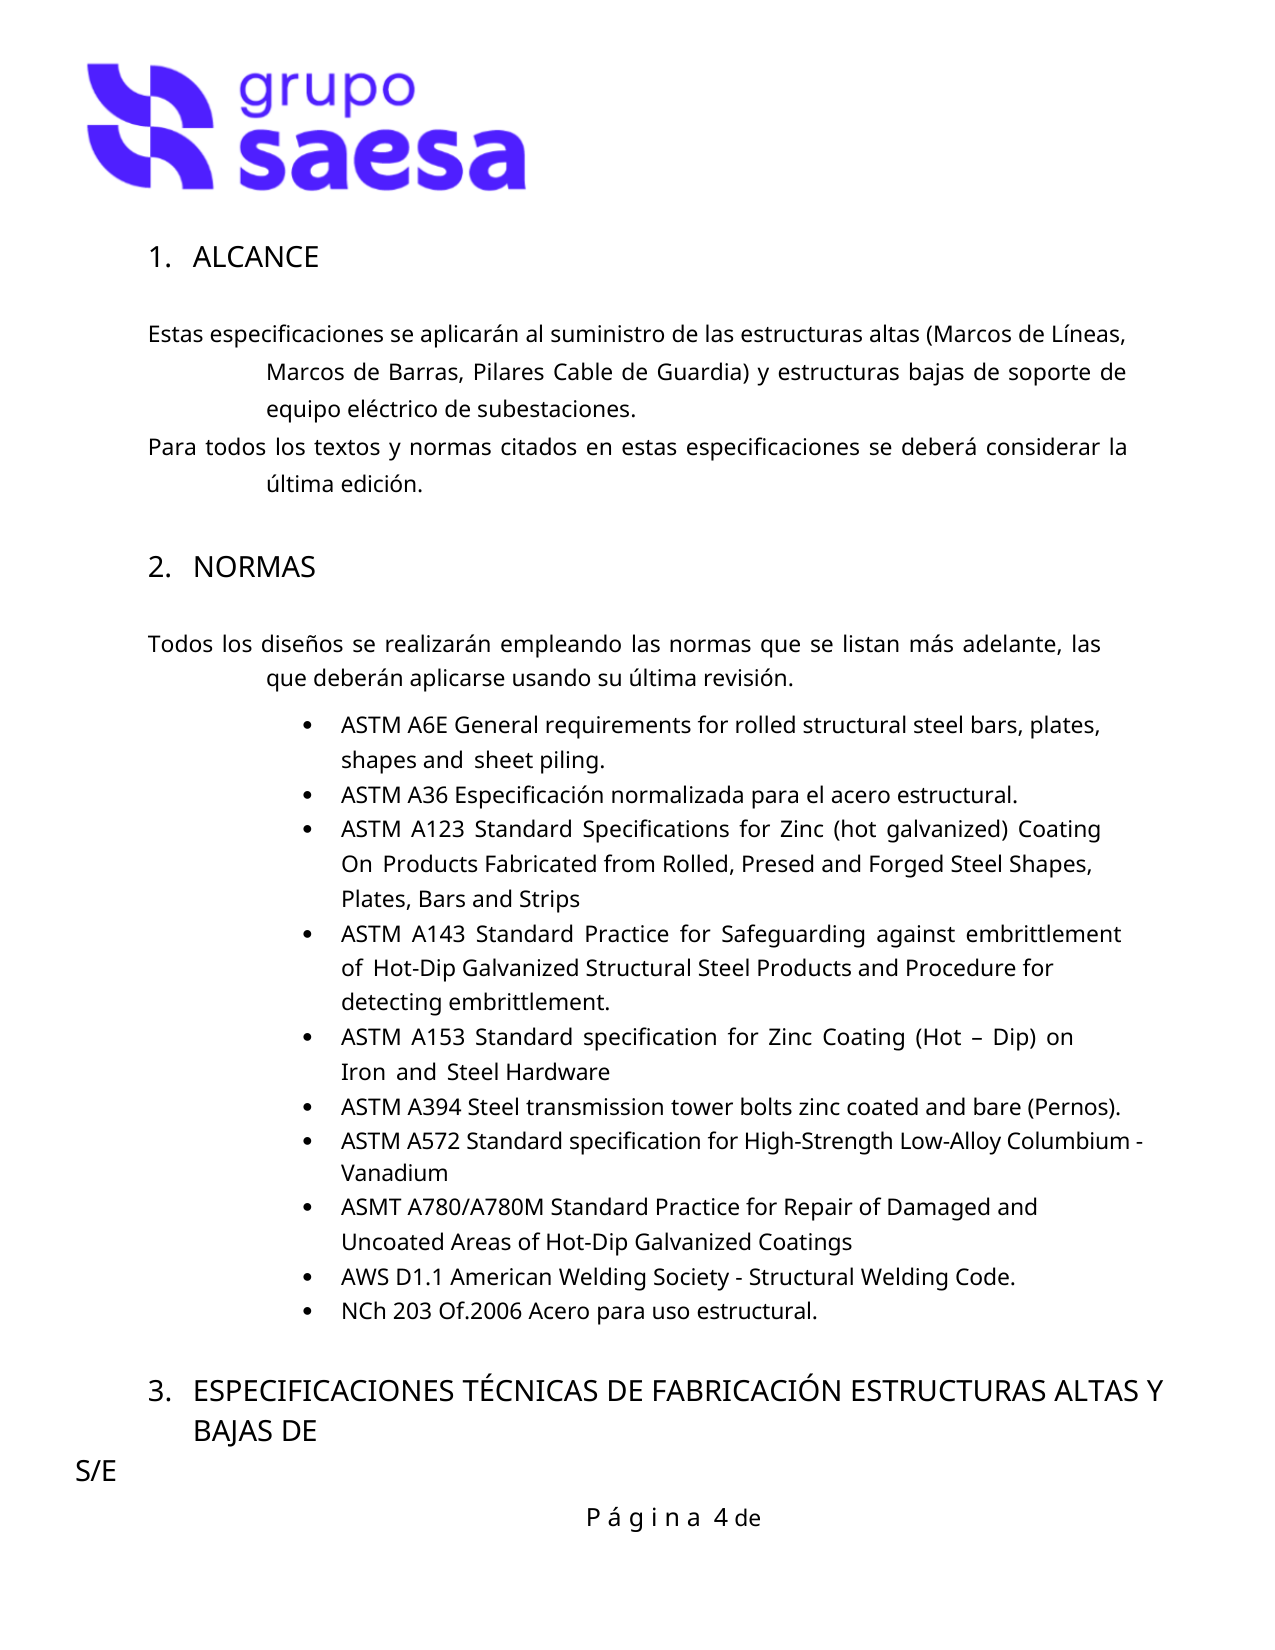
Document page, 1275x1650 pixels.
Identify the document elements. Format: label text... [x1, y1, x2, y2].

text Estas especificaciones se aplicarán al suministro de las estructuras altas (Marcos de Líneas, Marcos de Barras, Pilares Cable de Guardia) y estructuras bajas de soporte de equipo eléctrico de subestaciones. [148, 318, 1127, 424]
list ASTM A572 Standard specification for High-Strength Low-Alloy Columbium - Vanadium [303, 1125, 1200, 1188]
list ASTM A153 Standard specification for Zinc Coating (Hot – Dip) on Iron and Steel Hardware [303, 1021, 1128, 1087]
list AWS D1.1 American Welding Society - Structural Welding Code. [303, 1261, 1200, 1292]
list ASMT A780/A780M Standard Practice for Repair of Damaged and Uncoated Areas of Hot-Dip Galvanized Coatings [303, 1191, 1128, 1257]
text Para todos los textos y normas citados en estas especificaciones se deberá considerar la última edición. [148, 430, 1127, 499]
text Todos los diseños se realizarán empleando las normas que se listan más adelante, las que deberán aplicarse usando su última revisión. [148, 627, 1132, 693]
subtitle NORMAS [148, 546, 1200, 586]
list ASTM A123 Standard Specifications for Zinc (hot galvanized) Coating On Products Fabricated from Rolled, Presed and Forged Steel Shapes, Plates, Bars and Strips [303, 813, 1127, 914]
list ASTM A394 Steel transmission tower bolts zinc coated and bare (Pernos). [303, 1091, 1200, 1122]
subtitle ALCANCE [148, 237, 1200, 276]
list ASTM A6E General requirements for rolled structural steel bars, plates, shapes and sheet piling. [303, 709, 1127, 775]
list ASTM A143 Standard Practice for Safeguarding against embrittlement of Hot-Dip Galvanized Structural Steel Products and Procedure for detecting embrittlement. [303, 917, 1128, 1017]
picture [75, 54, 532, 195]
text S/E [75, 1450, 1200, 1489]
list ESPECIFICACIONES TÉCNICAS DE FABRICACIÓN ESTRUCTURAS ALTAS Y BAJAS DE [148, 1370, 1200, 1450]
list NCh 203 Of.2006 Acero para uso estructural. [303, 1295, 1200, 1326]
list ASTM A36 Especificación normalizada para el acero estructural. [303, 779, 1200, 810]
